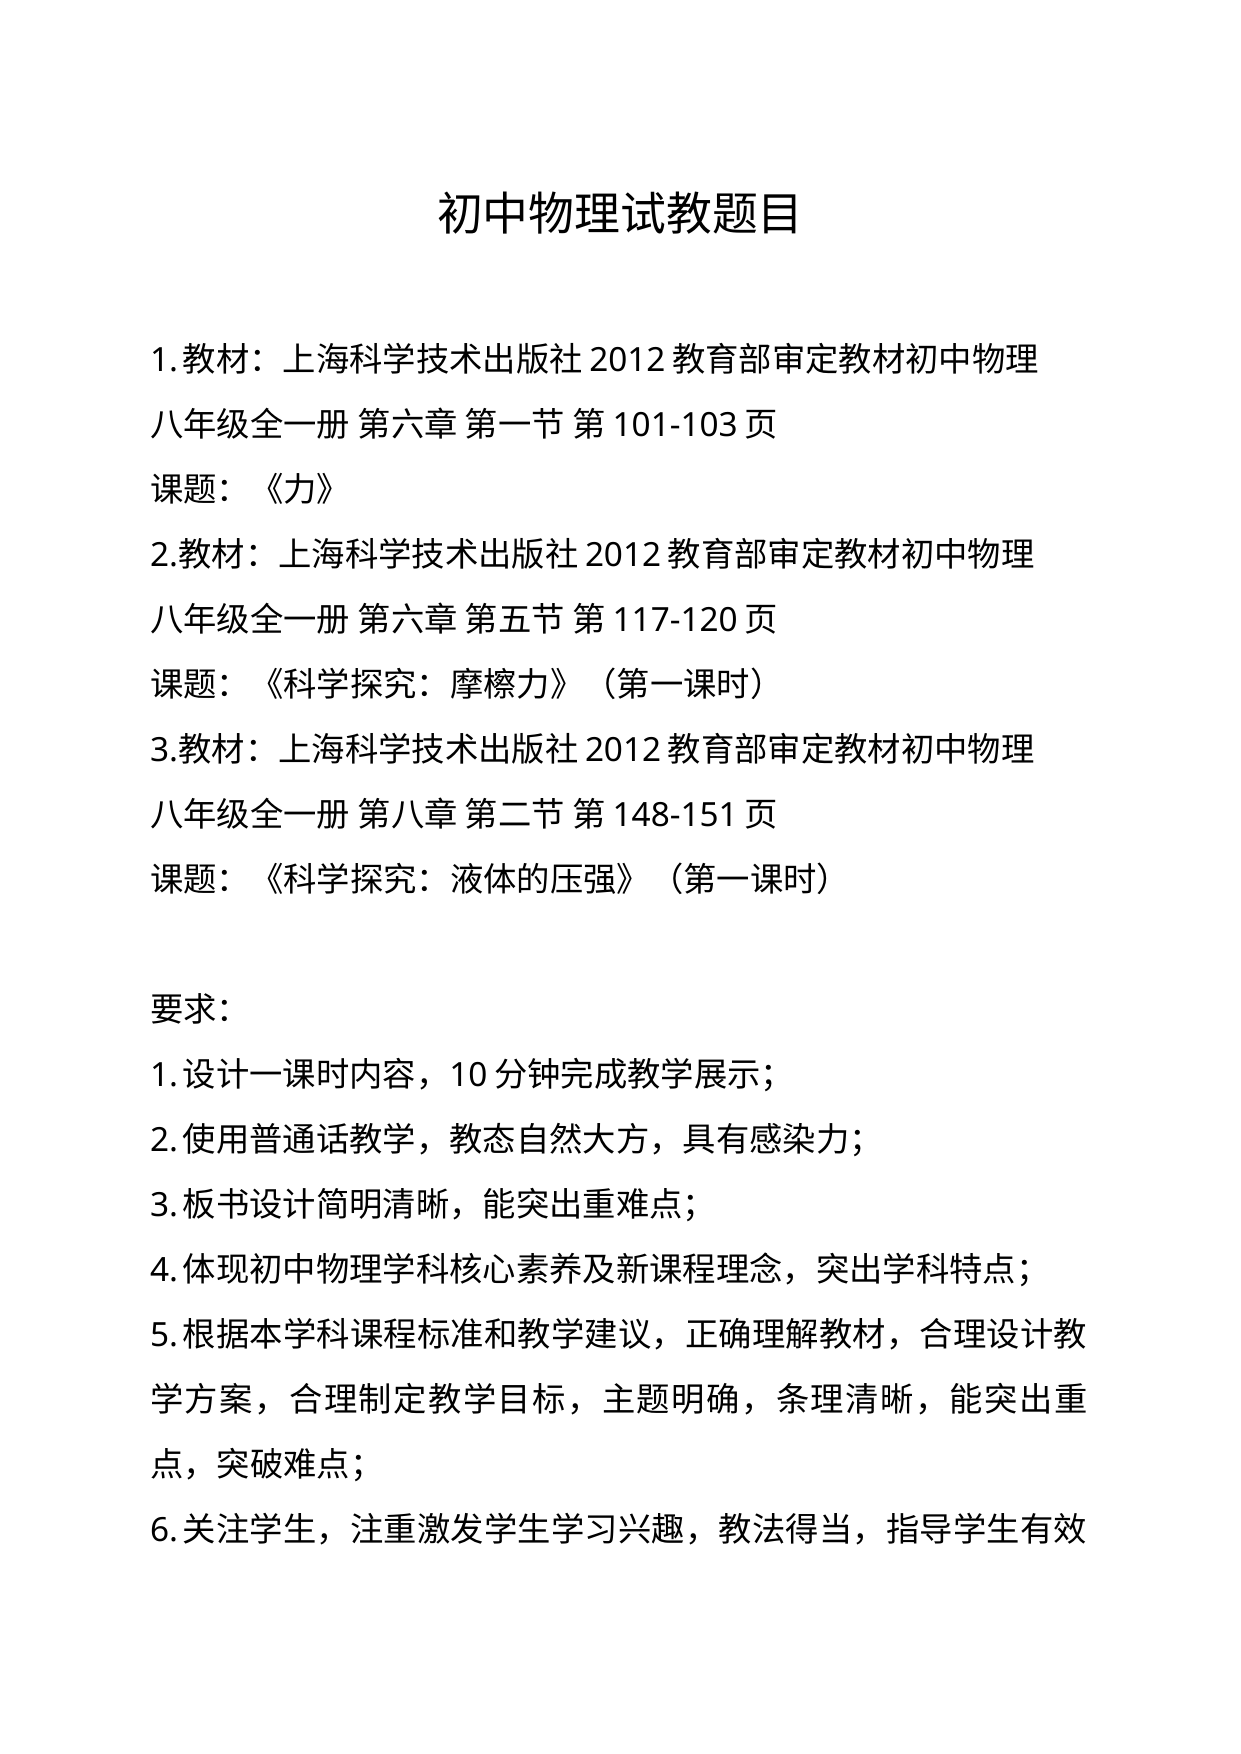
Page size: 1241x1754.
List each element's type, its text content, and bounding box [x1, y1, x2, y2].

list 要求： [150, 974, 1090, 1039]
list 八年级全一册 第六章 第五节 第117-120页 [150, 584, 1090, 649]
list 板书设计简明清晰，能突出重难点； [150, 1169, 1090, 1234]
list 根据本学科课程标准和教学建议，正确理解教材，合理设计教学方案，合理制定教学目标，主题明确，条理清晰，能突出重点，突破难点； [150, 1299, 1090, 1494]
list 课题：《力》 [150, 454, 1090, 519]
list 2.教材：上海科学技术出版社2012教育部审定教材初中物理 [150, 519, 1090, 584]
list 八年级全一册 第八章 第二节 第148-151页 [150, 779, 1090, 844]
list 课题：《科学探究：液体的压强》（第一课时） [150, 844, 1090, 909]
list 教材：上海科学技术出版社2012教育部审定教材初中物理 [150, 324, 1090, 389]
list 使用普通话教学，教态自然大方，具有感染力； [150, 1104, 1090, 1169]
list 3.教材：上海科学技术出版社2012教育部审定教材初中物理 [150, 714, 1090, 779]
list 设计一课时内容，10分钟完成教学展示； [150, 1039, 1090, 1104]
list 体现初中物理学科核心素养及新课程理念，突出学科特点； [150, 1234, 1090, 1299]
text 初中物理试教题目 [150, 162, 1090, 259]
list 八年级全一册 第六章 第一节 第101-103页 [150, 389, 1090, 454]
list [150, 1494, 1090, 1559]
list 课题：《科学探究：摩檫力》（第一课时） [150, 649, 1090, 714]
